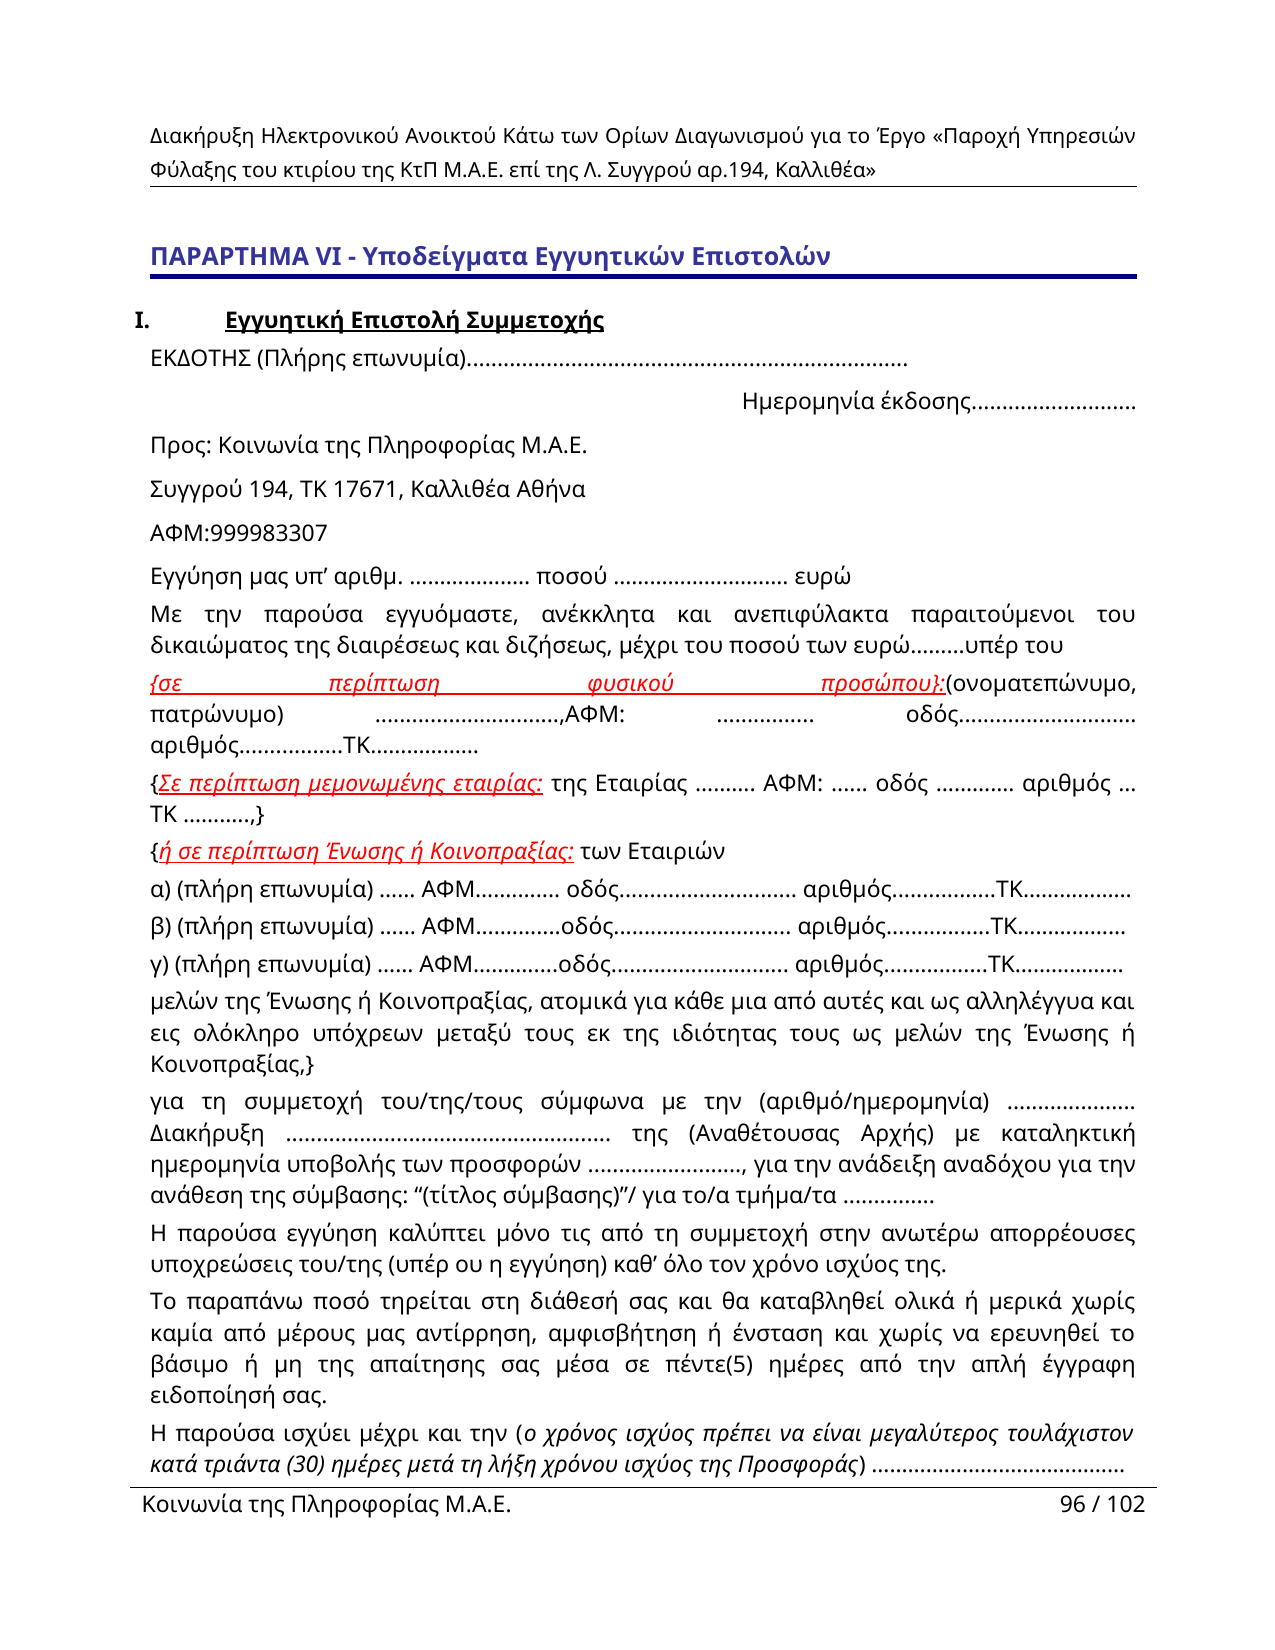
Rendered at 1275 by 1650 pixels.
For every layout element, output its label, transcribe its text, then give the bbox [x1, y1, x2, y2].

text ΕΚΔΟΤΗΣ (Πλήρης επωνυμία)........................................................................ [150, 342, 1137, 373]
text Η παρούσα ισχύει μέχρι και την (ο χρόνος ισχύος πρέπει να είναι μεγαλύτερος τουλάχιστον κατά τριάντα (30) ημέρες μετά τη λήξη χρόνου ισχύος της Προσφοράς) …………………………………… [150, 1417, 1137, 1479]
text {ή σε περίπτωση Ένωσης ή Κοινοπραξίας: των Εταιριών [150, 835, 1137, 867]
text {σε περίπτωση φυσικού προσώπου}:(ονοματεπώνυμο, πατρώνυμο) ..............................,ΑΦΜ: ................ οδός............................. αριθμός.................ΤΚ……………… [150, 667, 1137, 760]
text Εγγύηση μας υπ’ αριθμ. ……………….. ποσού ………………….……. ευρώ [150, 560, 1137, 592]
text {Σε περίπτωση μεμονωμένης εταιρίας: της Εταιρίας ………. ΑΦΜ: ...... οδός …………. αριθμός … ΤΚ ………..,} [150, 767, 1137, 829]
text Το παραπάνω ποσό τηρείται στη διάθεσή σας και θα καταβληθεί ολικά ή μερικά χωρίς καμία από μέρους μας αντίρρηση, αμφισβήτηση ή ένσταση και χωρίς να ερευνηθεί το βάσιμο ή μη της απαίτησης σας μέσα σε πέντε(5) ημέρες από την απλή έγγραφη ειδοποίησή σας. [150, 1285, 1137, 1410]
text γ) (πλήρη επωνυμία) …… ΑΦΜ…….…....οδός............................. αριθμός.................ΤΚ……………… [150, 948, 1137, 979]
text Προς: Κοινωνία της Πληροφορίας Μ.Α.Ε. [150, 429, 1137, 460]
text Συγγρού 194, ΤΚ 17671, Καλλιθέα Αθήνα [150, 473, 1137, 504]
text α) (πλήρη επωνυμία) …… ΑΦΜ…….….... οδός............................. αριθμός.................ΤΚ……………… [150, 873, 1137, 904]
text Ημερομηνία έκδοσης........................... [150, 385, 1137, 417]
text Με την παρούσα εγγυόμαστε, ανέκκλητα και ανεπιφύλακτα παραιτούμενοι του δικαιώματος της διαιρέσεως και διζήσεως, μέχρι του ποσού των ευρώ………υπέρ του [150, 598, 1137, 660]
text Η παρούσα εγγύηση καλύπτει μόνο τις από τη συμμετοχή στην ανωτέρω απορρέουσες υποχρεώσεις του/της (υπέρ ου η εγγύηση) καθ’ όλο τον χρόνο ισχύος της. [150, 1217, 1137, 1279]
text β) (πλήρη επωνυμία) …… ΑΦΜ…….…....οδός............................. αριθμός.................ΤΚ……………… [150, 910, 1137, 942]
text ΑΦΜ:999983307 [150, 517, 1137, 548]
text για τη συμμετοχή του/της/τους σύμφωνα με την (αριθμό/ημερομηνία) ..................... Διακήρυξη ..................................................... της (Αναθέτουσας Αρχής) με καταληκτική ημερομηνία υποβολής των προσφορών ........................., για την ανάδειξη αναδόχου για την ανάθεση της σύμβασης: “(τίτλος σύμβασης)”/ για το/α τμήμα/τα ............... [150, 1085, 1137, 1210]
subtitle ΠΑΡΑΡΤΗΜΑ VI - Υποδείγματα Εγγυητικών Επιστολών [150, 238, 1137, 274]
text μελών της Ένωσης ή Κοινοπραξίας, ατομικά για κάθε μια από αυτές και ως αλληλέγγυα και εις ολόκληρο υπόχρεων μεταξύ τους εκ της ιδιότητας τους ως μελών της Ένωσης ή Κοινοπραξίας,} [150, 985, 1137, 1079]
subtitle Εγγυητική Επιστολή Συμμετοχής [150, 304, 1137, 335]
